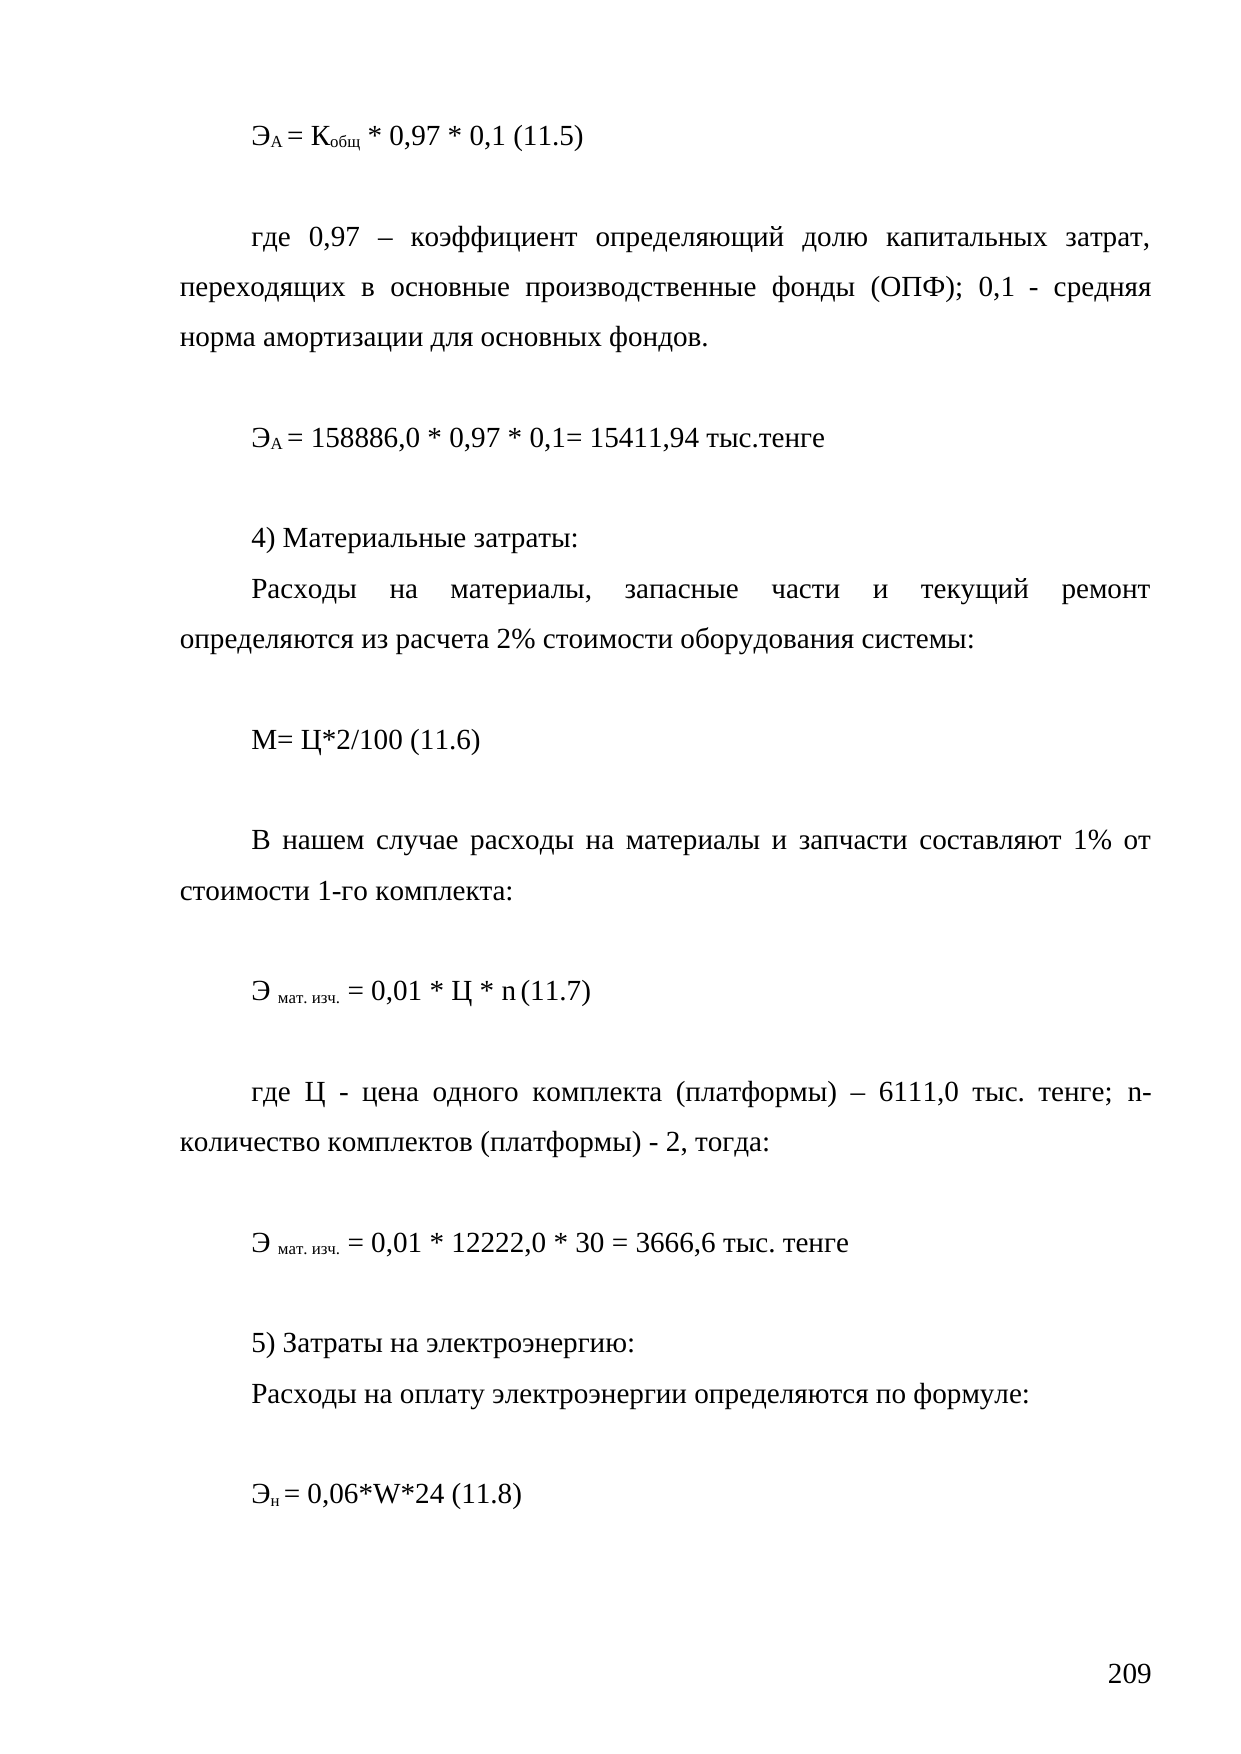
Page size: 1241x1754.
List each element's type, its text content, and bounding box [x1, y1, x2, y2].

text Эн = 0,06*W*24 (11.8) [179, 1477, 1151, 1510]
text ЭА = 158886,0 * 0,97 * 0,1= 15411,94 тыс.тенге [179, 420, 1151, 453]
text 5) Затраты на электроэнергию: [179, 1326, 1151, 1359]
text В нашем случае расходы на материалы и запчасти составляют 1% от стоимости 1-го комплекта: [179, 822, 1151, 906]
text Расходы на оплату электроэнергии определяются по формуле: [179, 1376, 1151, 1409]
text М= Ц*2/100 (11.6) [179, 722, 1151, 755]
text ЭА = Кобщ * 0,97 * 0,1 (11.5) [179, 118, 1151, 152]
text 4) Материальные затраты: [179, 521, 1151, 554]
text Э мат. изч. = 0,01 * Ц * n (11.7) [179, 973, 1151, 1007]
text Расходы на материалы, запасные части и текущий ремонт определяются из расчета 2% стоимости оборудования системы: [179, 571, 1151, 655]
text где Ц - цена одного комплекта (платформы) – 6111,0 тыс. тенге; n- количество комплектов (платформы) - 2, тогда: [179, 1074, 1151, 1158]
text Э мат. изч. = 0,01 * 12222,0 * 30 = 3666,6 тыс. тенге [179, 1225, 1151, 1258]
text где 0,97 – коэффициент определяющий долю капитальных затрат, переходящих в основные производственные фонды (ОПФ); 0,1 - средняя норма амортизации для основных фондов. [179, 219, 1151, 353]
